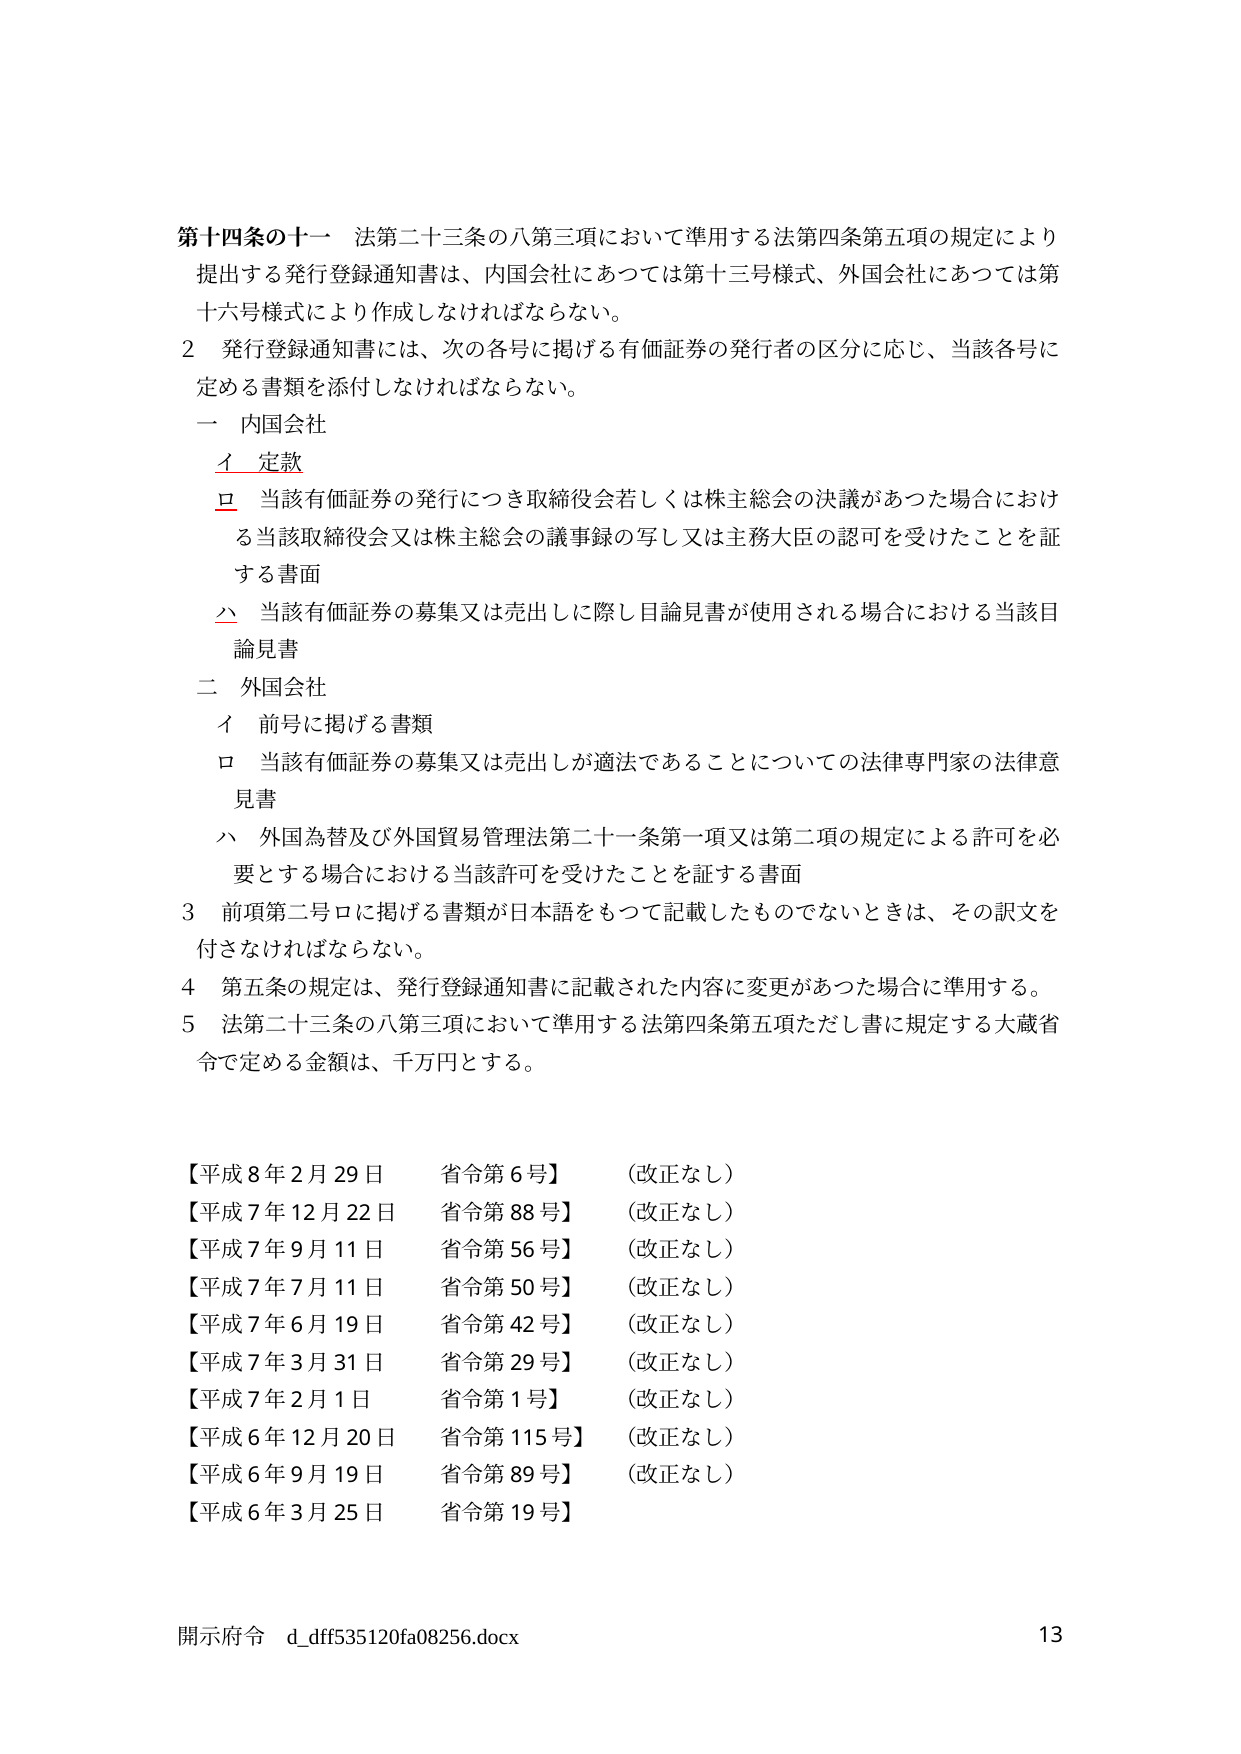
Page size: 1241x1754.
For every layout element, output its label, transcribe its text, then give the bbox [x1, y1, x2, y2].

text 二 外国会社 [196, 667, 1063, 704]
text ハ 当該有価証券の募集又は売出しに際し目論見書が使用される場合における当該目論見書 [215, 592, 1063, 667]
text イ 前号に掲げる書類 [215, 704, 1063, 742]
text 【平成7年2月1日 省令第1号】 （改正なし） [177, 1379, 1063, 1417]
text ハ 外国為替及び外国貿易管理法第二十一条第一項又は第二項の規定による許可を必要とする場合における当該許可を受けたことを証する書面 [215, 817, 1063, 892]
text 【平成6年3月25日 省令第19号】 [177, 1492, 1063, 1529]
text 【平成7年7月11日 省令第50号】 （改正なし） [177, 1267, 1063, 1304]
text 第十四条の十一 法第二十三条の八第三項において準用する法第四条第五項の規定により提出する発行登録通知書は、内国会社にあつては第十三号様式、外国会社にあつては第十六号様式により作成しなければならない。 [177, 217, 1063, 329]
text 【平成7年9月11日 省令第56号】 （改正なし） [177, 1229, 1063, 1267]
text 【平成7年3月31日 省令第29号】 （改正なし） [177, 1342, 1063, 1379]
text 【平成7年6月19日 省令第42号】 （改正なし） [177, 1304, 1063, 1342]
text ３ 前項第二号ロに掲げる書類が日本語をもつて記載したものでないときは、その訳文を付さなければならない。 [177, 892, 1063, 967]
text ２ 発行登録通知書には、次の各号に掲げる有価証券の発行者の区分に応じ、当該各号に定める書類を添付しなければならない。 [177, 329, 1063, 404]
text ロ 当該有価証券の募集又は売出しが適法であることについての法律専門家の法律意見書 [215, 742, 1063, 817]
text ５ 法第二十三条の八第三項において準用する法第四条第五項ただし書に規定する大蔵省令で定める金額は、千万円とする。 [177, 1004, 1063, 1079]
text 【平成6年9月19日 省令第89号】 （改正なし） [177, 1454, 1063, 1492]
text 【平成7年12月22日 省令第88号】 （改正なし） [177, 1192, 1063, 1229]
text 一 内国会社 [196, 404, 1063, 442]
text ４ 第五条の規定は、発行登録通知書に記載された内容に変更があつた場合に準用する。 [177, 967, 1063, 1004]
text ロ 当該有価証券の発行につき取締役会若しくは株主総会の決議があつた場合における当該取締役会又は株主総会の議事録の写し又は主務大臣の認可を受けたことを証する書面 [215, 479, 1063, 592]
text 【平成8年2月29日 省令第6号】 （改正なし） [177, 1154, 1063, 1192]
text 【平成6年12月20日 省令第115号】 （改正なし） [177, 1417, 1063, 1454]
text イ 定款 [215, 442, 1063, 479]
